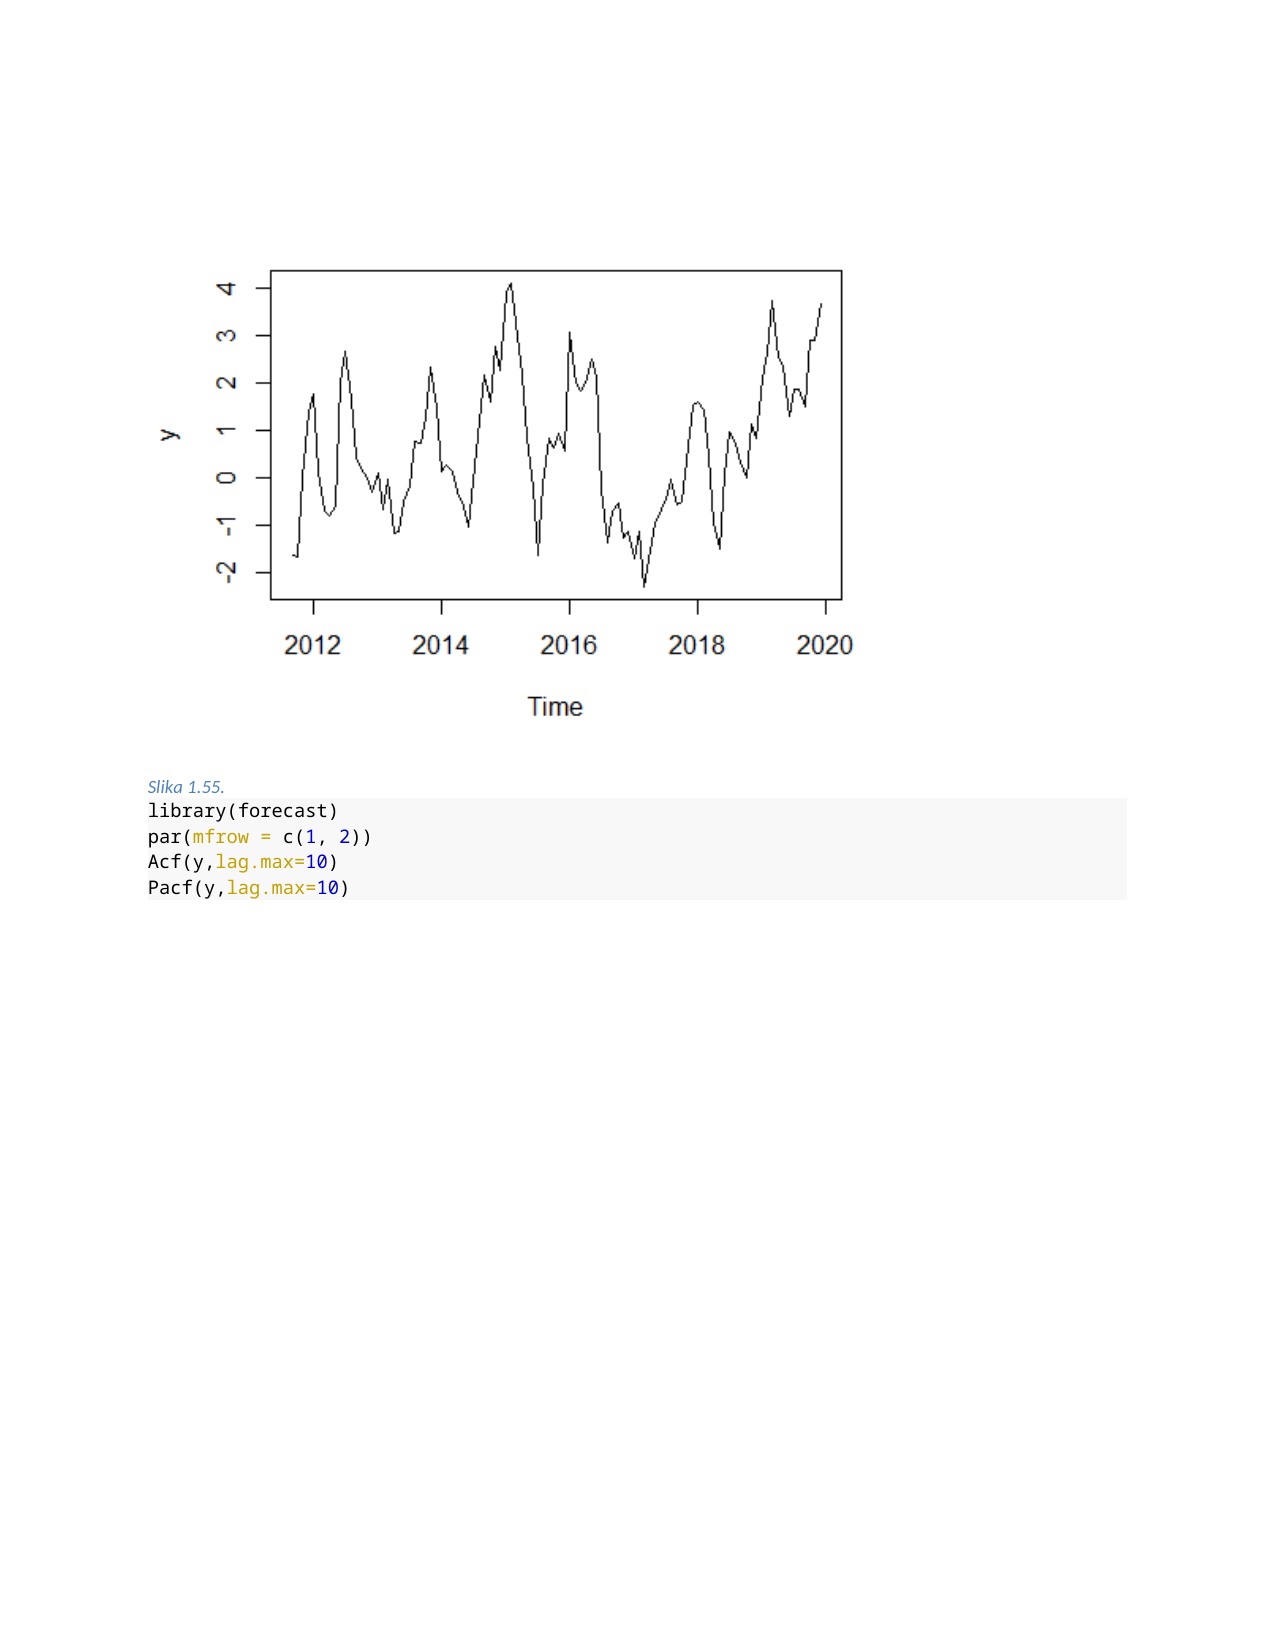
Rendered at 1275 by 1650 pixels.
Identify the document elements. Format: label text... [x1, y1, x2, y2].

picture [147, 147, 906, 754]
text library(forecast) par(mfrow = c(1, 2)) Acf(y,lag.max=10) Pacf(y,lag.max=10) [339, 798, 1127, 900]
subtitle Slika 1.55. [148, 775, 1127, 798]
